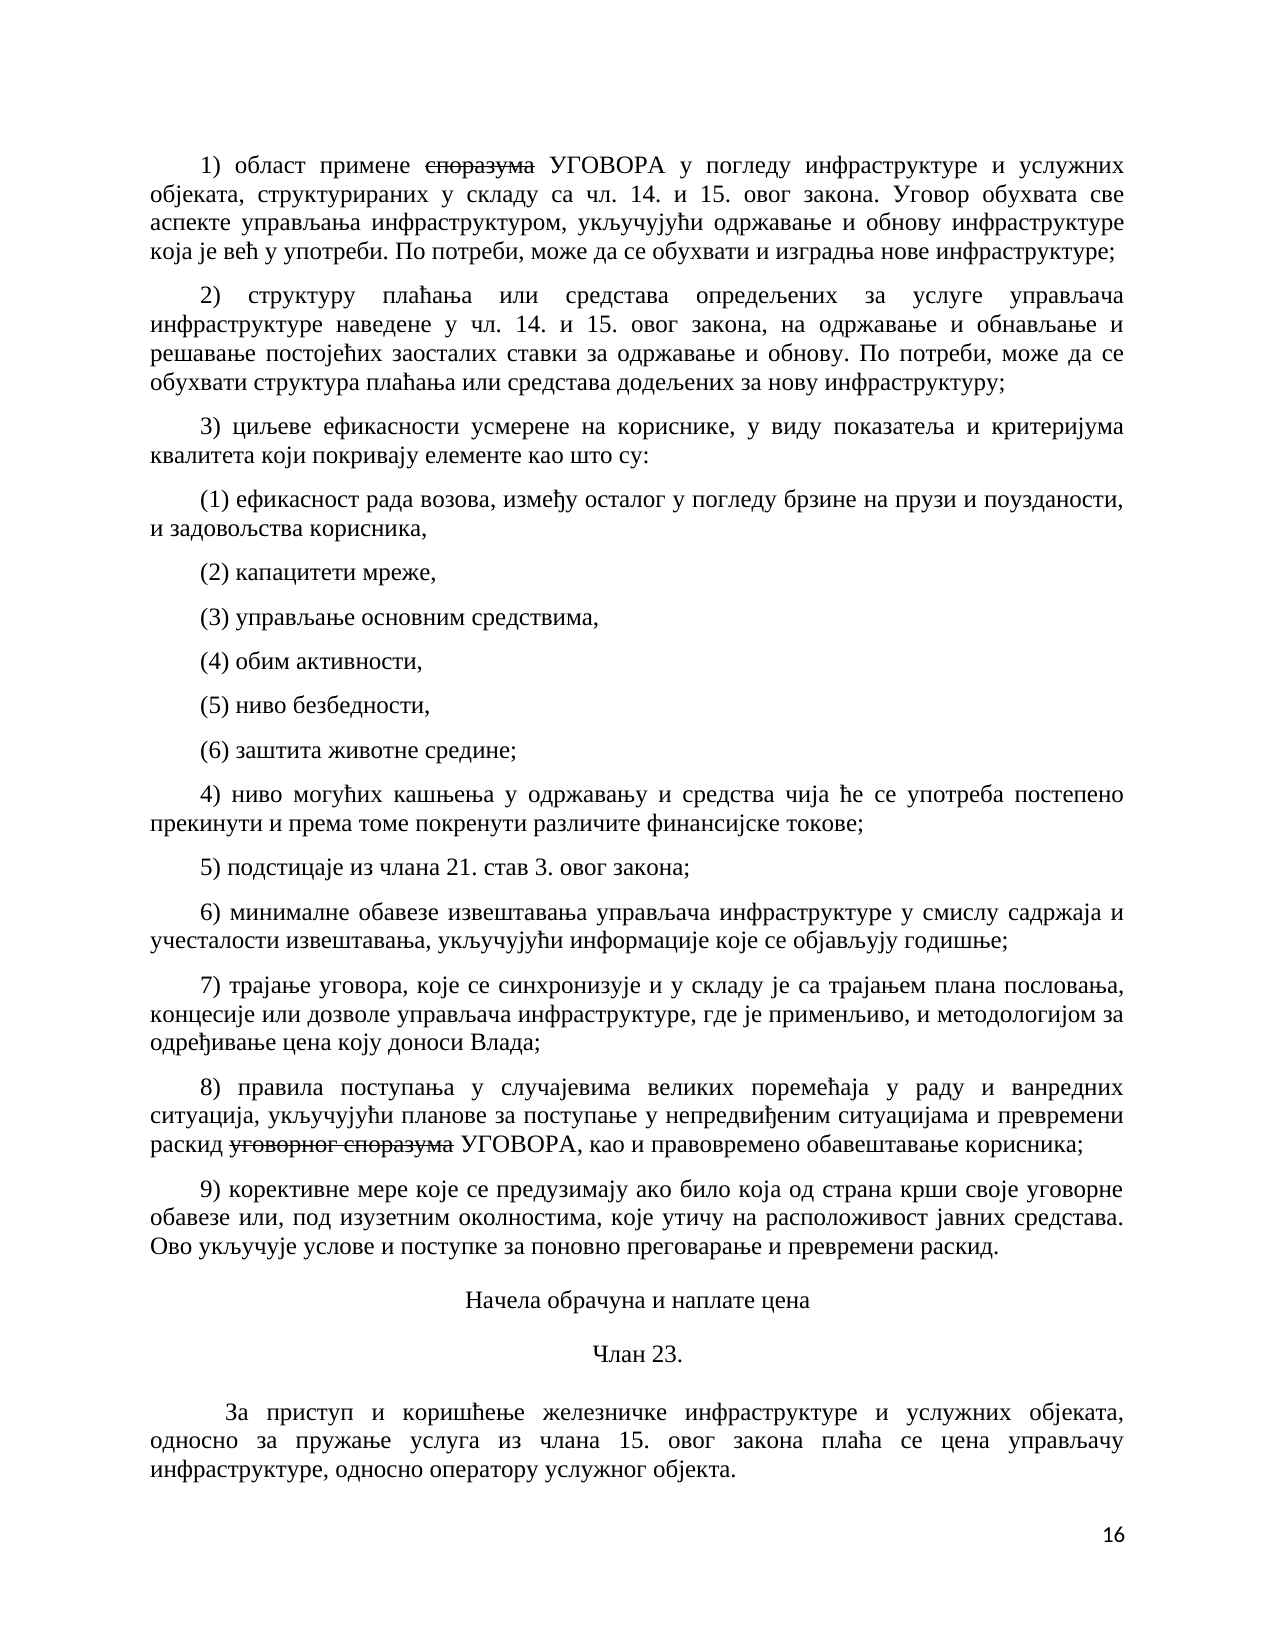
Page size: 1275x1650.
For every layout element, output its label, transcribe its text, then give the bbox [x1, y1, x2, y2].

text 8) правила поступања у случајевима великих поремећаја у раду и ванредних ситуација, укључујући планове за поступање у непредвиђеним ситуацијама и превремени раскид уговорног споразума УГОВОРА, као и правовремено обавештавање корисника; [150, 1072, 1125, 1158]
text 2) структуру плаћања или средстава опредељених за услуге управљача инфраструктуре наведене у чл. 14. и 15. овог закона, на одржавање и обнављање и решавање постојећих заосталих ставки за одржавање и обнову. По потреби, може да се обухвати структура плаћања или средстава додељених за нову инфраструктуру; [150, 281, 1125, 396]
text (5) ниво безбедности, [150, 691, 1125, 719]
text (2) капацитети мреже, [150, 557, 1125, 586]
text (4) обим активности, [150, 646, 1125, 675]
text Начела обрачуна и наплате цена [150, 1285, 1125, 1314]
text (3) управљање основним средствима, [150, 602, 1125, 631]
text За приступ и коришћење железничке инфраструктуре и услужних објеката, односно за пружање услуга из члана 15. овог закона плаћа се цена управљачу инфраструктуре, односно оператору услужног објекта. [150, 1397, 1125, 1483]
text Члан 23. [150, 1339, 1125, 1367]
text 1) област примене споразума УГОВОРА у погледу инфраструктуре и услужних објеката, структурираних у складу са чл. 14. и 15. овог закона. Уговор обухвата све аспекте управљања инфраструктуром, укључујући одржавање и обнову инфраструктуре која је већ у употреби. По потреби, може да се обухвати и изградња нове инфраструктуре; [150, 150, 1125, 265]
text 9) корективне мере које се предузимају ако било која од страна крши своје уговорне обавезе или, под изузетним околностима, које утичу на расположивост јавних средстава. Ово укључује услове и поступке за поновно преговарање и превремени раскид. [150, 1174, 1125, 1260]
text 7) трајање уговора, које се синхронизује и у складу је са трајањем плана пословања, концесије или дозволе управљача инфраструктуре, где је применљиво, и методологијом за одређивање цена коју доноси Влада; [150, 970, 1125, 1056]
text (1) ефикасност рада возова, између осталог у погледу брзине на прузи и поузданости, и задовољства корисника, [150, 484, 1125, 542]
text 4) ниво могућих кашњења у одржавању и средства чија ће се употреба постепено прекинути и према томе покренути различите финансијске токове; [150, 779, 1125, 837]
text 3) циљеве ефикасности усмерене на кориснике, у виду показатеља и критеријума квалитета који покривају елементе као што су: [150, 411, 1125, 469]
text 6) минималне обавезе извештавања управљача инфраструктуре у смислу садржаја и учесталости извештавања, укључујући информације које се објављују годишње; [150, 897, 1125, 954]
text 5) подстицаје из члана 21. став 3. овог закона; [150, 852, 1125, 881]
text (6) заштита животне средине; [150, 735, 1125, 764]
